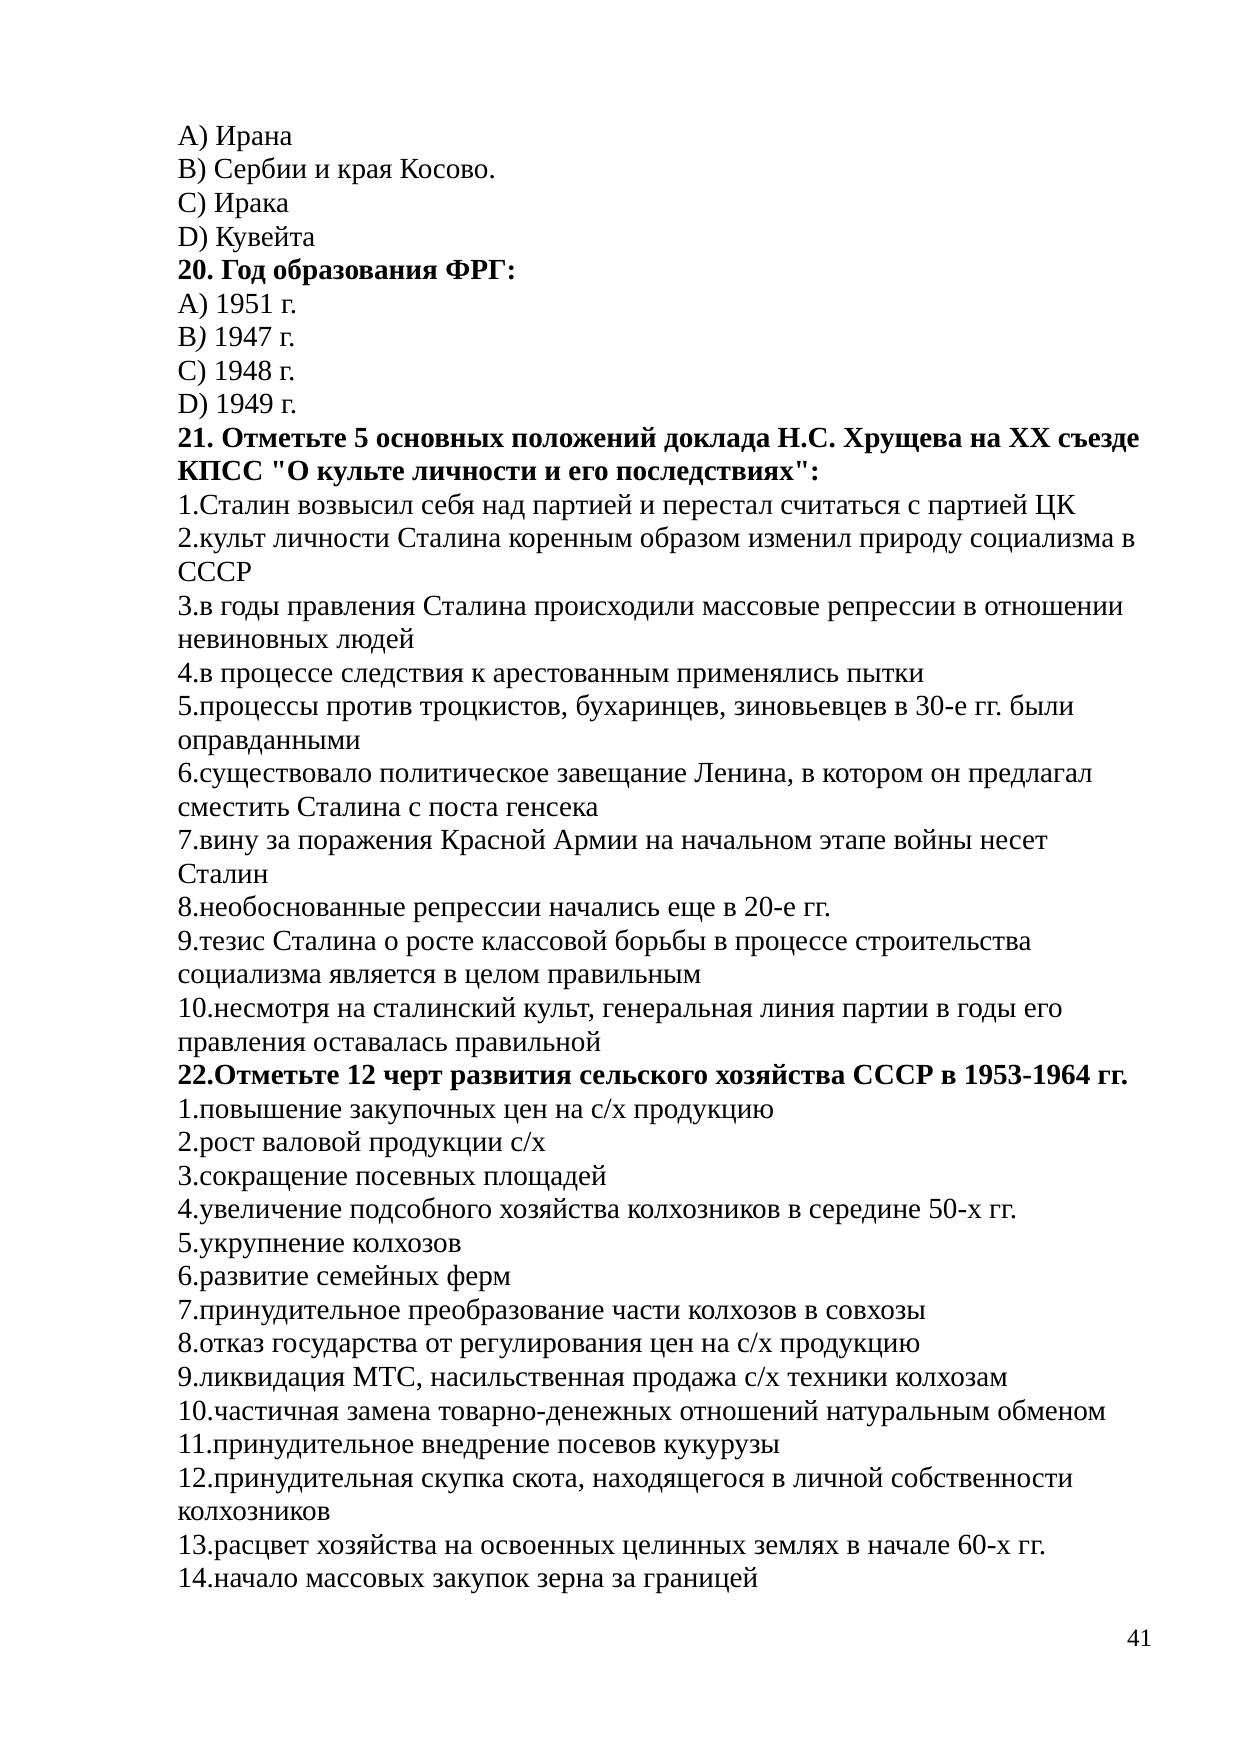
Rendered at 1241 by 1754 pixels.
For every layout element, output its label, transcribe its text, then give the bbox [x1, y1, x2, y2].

text B) 1947 г. [177, 319, 1152, 353]
text D) Кувейта [177, 219, 1152, 252]
text 21. Отметьте 5 основных положений доклада Н.С. Хрущева на ХХ съезде КПСС "О культе личности и его последствиях": [177, 420, 1152, 487]
text A) Ирана [177, 118, 1152, 152]
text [177, 1091, 1152, 1594]
text B) Сербии и края Косово. [177, 152, 1152, 185]
text 22.Отметьте 12 черт развития сельского хозяйства СССР в 1953-1964 гг. [177, 1057, 1152, 1091]
text C) 1948 г. [177, 353, 1152, 386]
text 1.Сталин возвысил себя над партией и перестал считаться с партией ЦК 2.культ личности Сталина коренным образом изменил природу социализма в СССР 3.в годы правления Сталина происходили массовые репрессии в отношении невиновных людей 4.в процессе следствия к арестованным применялись пытки 5.процессы против троцкистов, бухаринцев, зиновьевцев в 30-е гг. были оправданными 6.существовало политическое завещание Ленина, в котором он предлагал сместить Сталина с поста генсека 7.вину за поражения Красной Армии на начальном этапе войны несет Сталин 8.необоснованные репрессии начались еще в 20-е гг. 9.тезис Сталина о росте классовой борьбы в процессе строительства социализма является в целом правильным 10.несмотря на сталинский культ, генеральная линия партии в годы его правления оставалась правильной [177, 487, 1152, 1057]
text 20. Год образования ФРГ: [177, 252, 1152, 286]
text D) 1949 г. [177, 386, 1152, 420]
text C) Ирака [177, 185, 1152, 219]
text A) 1951 г. [177, 286, 1152, 319]
